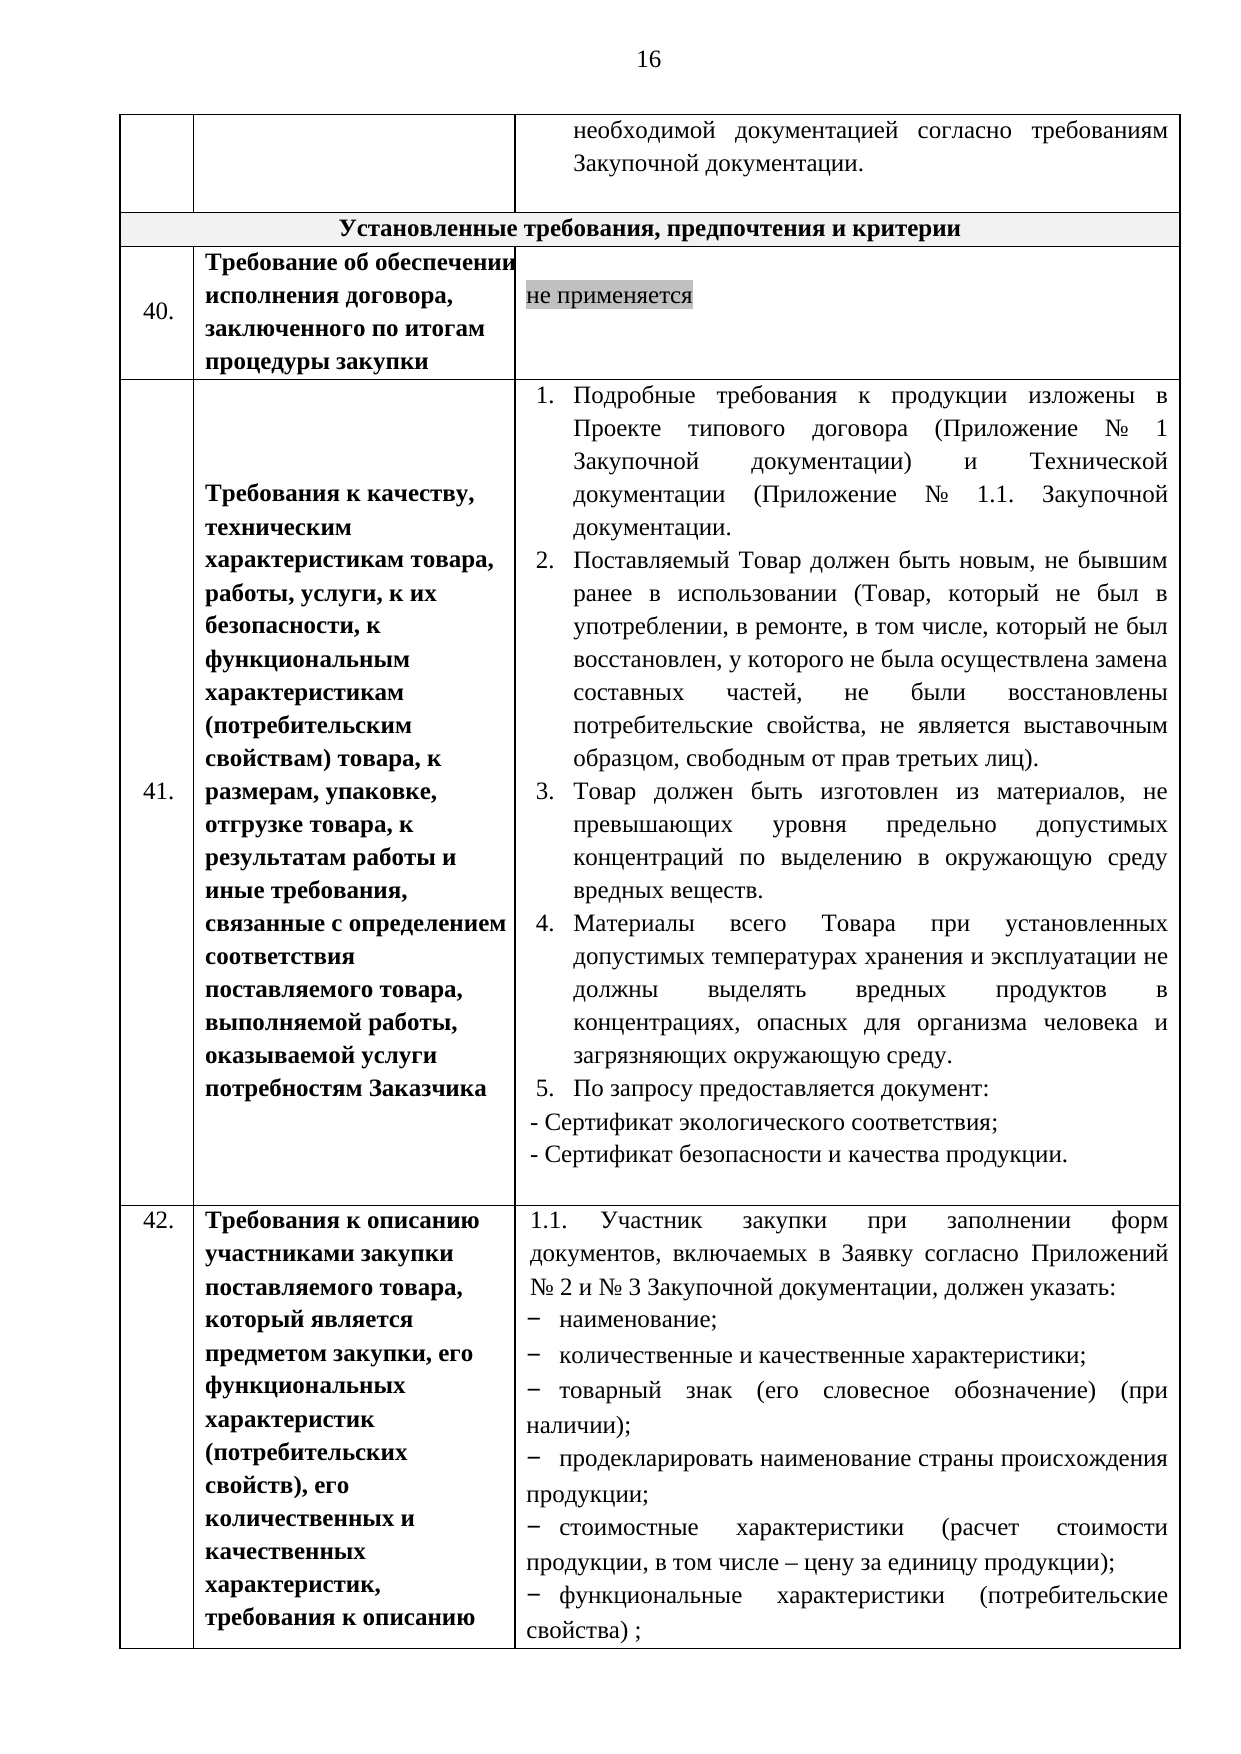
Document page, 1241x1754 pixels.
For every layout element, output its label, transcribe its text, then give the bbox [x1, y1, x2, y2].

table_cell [516, 1206, 1179, 1647]
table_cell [194, 115, 514, 212]
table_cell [194, 1206, 514, 1647]
table_cell [121, 380, 193, 1204]
table_cell Подробные требования к продукции изложены в Проекте типового договора (Приложение № 1 Закупочной документации) и Технической документации (Приложение № 1.1. Закупочной документации. Поставляемый Товар должен быть новым, не бывшим ранее в использовании (Товар, который не был в употреблении, в ремонте, в том числе, который не был восстановлен, у которого не была осуществлена замена составных частей, не были восстановлены потребительские свойства, не является выставочным образцом, свободным от прав третьих лиц). Товар должен быть изготовлен из материалов, не превышающих уровня предельно допустимых концентраций по выделению в окружающую среду вредных веществ. Материалы всего Товара при установленных допустимых температурах хранения и эксплуатации не должны выделять вредных продуктов в концентрациях, опасных для организма человека и загрязняющих окружающую среду. По запросу предоставляется документ: - Сертификат экологического соответствия; - Сертификат безопасности и качества продукции. [516, 380, 1179, 1204]
table_cell Требование об обеспечении исполнения договора, заключенного по итогам процедуры закупки [194, 247, 514, 379]
table_cell [121, 1206, 193, 1647]
table_cell не применяется [516, 247, 1179, 379]
table_cell Установленные требования, предпочтения и критерии [121, 213, 1179, 246]
table_cell Требования к качеству, техническим характеристикам товара, работы, услуги, к их безопасности, к функциональным характеристикам (потребительским свойствам) товара, к размерам, упаковке, отгрузке товара, к результатам работы и иные требования, связанные с определением соответствия поставляемого товара, выполняемой работы, оказываемой услуги потребностям Заказчика [194, 380, 514, 1204]
table_cell [121, 247, 193, 379]
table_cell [516, 115, 1179, 212]
table_cell [121, 115, 193, 212]
